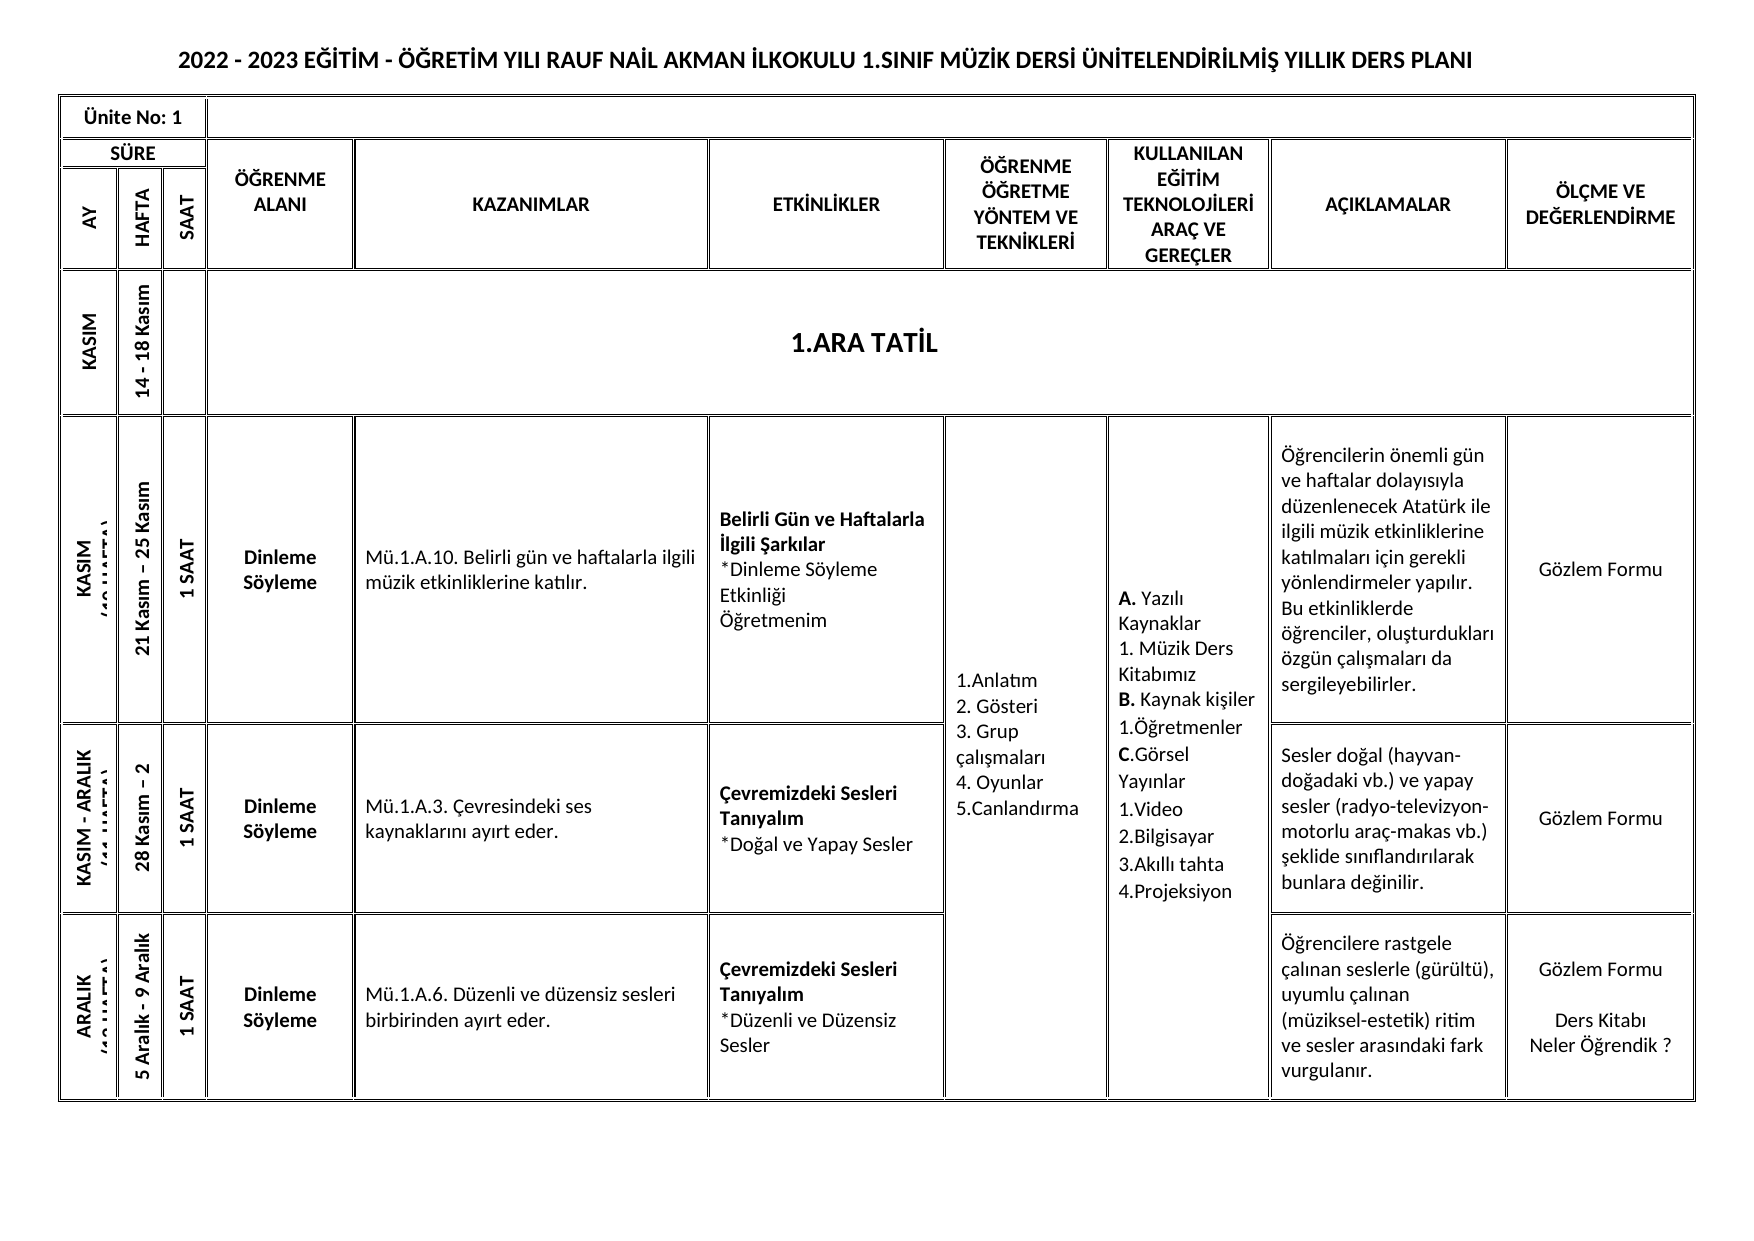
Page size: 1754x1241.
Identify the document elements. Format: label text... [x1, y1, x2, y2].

table_header [206, 97, 1693, 137]
table_cell Mü.1.A.6. Düzenli ve düzensiz sesleri birbirinden ayırt eder. [354, 915, 708, 1099]
table_cell KAZANIMLAR [356, 140, 707, 267]
table_cell 1 SAAT [164, 417, 205, 722]
table_cell Mü.1.A.10. Belirli gün ve haftalarla ilgili müzik etkinliklerine katılır. [356, 417, 707, 722]
table_cell Dinleme Söyleme [206, 912, 354, 1099]
table_cell ETKİNLİKLER [710, 140, 943, 267]
table_cell 1 SAAT [162, 915, 206, 1099]
table_cell Belirli Gün ve Haftalarla İlgili Şarkılar *Dinleme Söyleme Etkinliği Öğretmenim [710, 417, 943, 722]
table_cell Gözlem Formu [1508, 414, 1693, 722]
table_cell KASIM [61, 268, 116, 414]
table_cell 14 - 18 Kasım [119, 271, 161, 414]
table_cell 28 Kasım – 2 Aralık [119, 725, 161, 912]
text 2022 - 2023 EĞİTİM - ÖĞRETİM YILI RAUF NAİL AKMAN İLKOKULU 1.SINIF MÜZİK DERSİ ÜNİTELENDİRİLMİŞ YILLIK DERS PLANI [59, 44, 1695, 75]
table_cell Gözlem Formu [1508, 722, 1693, 912]
table_cell Çevremizdeki Sesleri Tanıyalım *Düzenli ve Düzensiz Sesler [708, 915, 944, 1099]
table_cell 1.ARA TATİL [208, 268, 1693, 414]
table_cell AÇIKLAMALAR [1272, 140, 1505, 267]
table_cell [164, 271, 205, 414]
table_cell Mü.1.A.3. Çevresindeki ses kaynaklarını ayırt eder. [356, 725, 707, 912]
table_cell 1.Anlatım 2. Gösteri 3. Grup çalışmaları 4. Oyunlar 5.Canlandırma [945, 417, 1107, 1099]
table_cell Çevremizdeki Sesleri Tanıyalım *Doğal ve Yapay Sesler [710, 725, 943, 912]
table_cell 5 Aralık - 9 Aralık [118, 915, 162, 1099]
table_cell Dinleme Söyleme [208, 417, 352, 722]
table_cell A. Yazılı Kaynaklar 1. Müzik Ders Kitabımız B. Kaynak kişiler 1.Öğretmenler C.Görsel Yayınlar 1.Video 2.Bilgisayar 3.Akıllı tahta 4.Projeksiyon [1107, 415, 1270, 1099]
table_cell HAFTA [119, 169, 161, 267]
table_cell 21 Kasım – 25 Kasım [119, 417, 161, 722]
table_cell Öğrencilere rastgele çalınan seslerle (gürültü), uyumlu çalınan (müziksel-estetik) ritim ve sesler arasındaki fark vurgulanır. [1270, 915, 1506, 1099]
table_cell Öğrencilerin önemli gün ve haftalar dolayısıyla düzenlenecek Atatürk ile ilgili müzik etkinliklerine katılmaları için gerekli yönlendirmeler yapılır. Bu etkinliklerde öğrenciler, oluşturdukları özgün çalışmaları da sergileyebilirler. [1272, 417, 1505, 722]
table_cell ARALIK (12.HAFTA) [61, 912, 118, 1099]
table_cell SAAT [164, 169, 205, 267]
table_cell KULLANILAN EĞİTİM TEKNOLOJİLERİ ARAÇ VE GEREÇLER [1109, 140, 1268, 267]
table_cell Sesler doğal (hayvan-doğadaki vb.) ve yapay sesler (radyo-televizyon-motorlu araç-makas vb.) şeklide sınıflandırılarak bunlara değinilir. [1272, 725, 1505, 912]
table_cell KASIM (10.HAFTA) [61, 414, 116, 722]
table_cell KASIM - ARALIK (11.HAFTA) [61, 722, 116, 912]
table_cell Gözlem Formu Ders Kitabı Neler Öğrendik ? [1506, 912, 1693, 1099]
table_header Ünite No: 1 [61, 97, 206, 137]
table_cell SÜRE [59, 137, 206, 166]
table_cell ÖĞRENME ALANI [208, 140, 352, 267]
table_cell AY [61, 166, 116, 267]
table_cell 1 SAAT [164, 725, 205, 912]
table_cell Dinleme Söyleme [208, 725, 352, 912]
table_cell ÖĞRENME ÖĞRETME YÖNTEM VE TEKNİKLERİ [946, 140, 1106, 267]
table_cell ÖLÇME VE DEĞERLENDİRME [1506, 137, 1695, 267]
